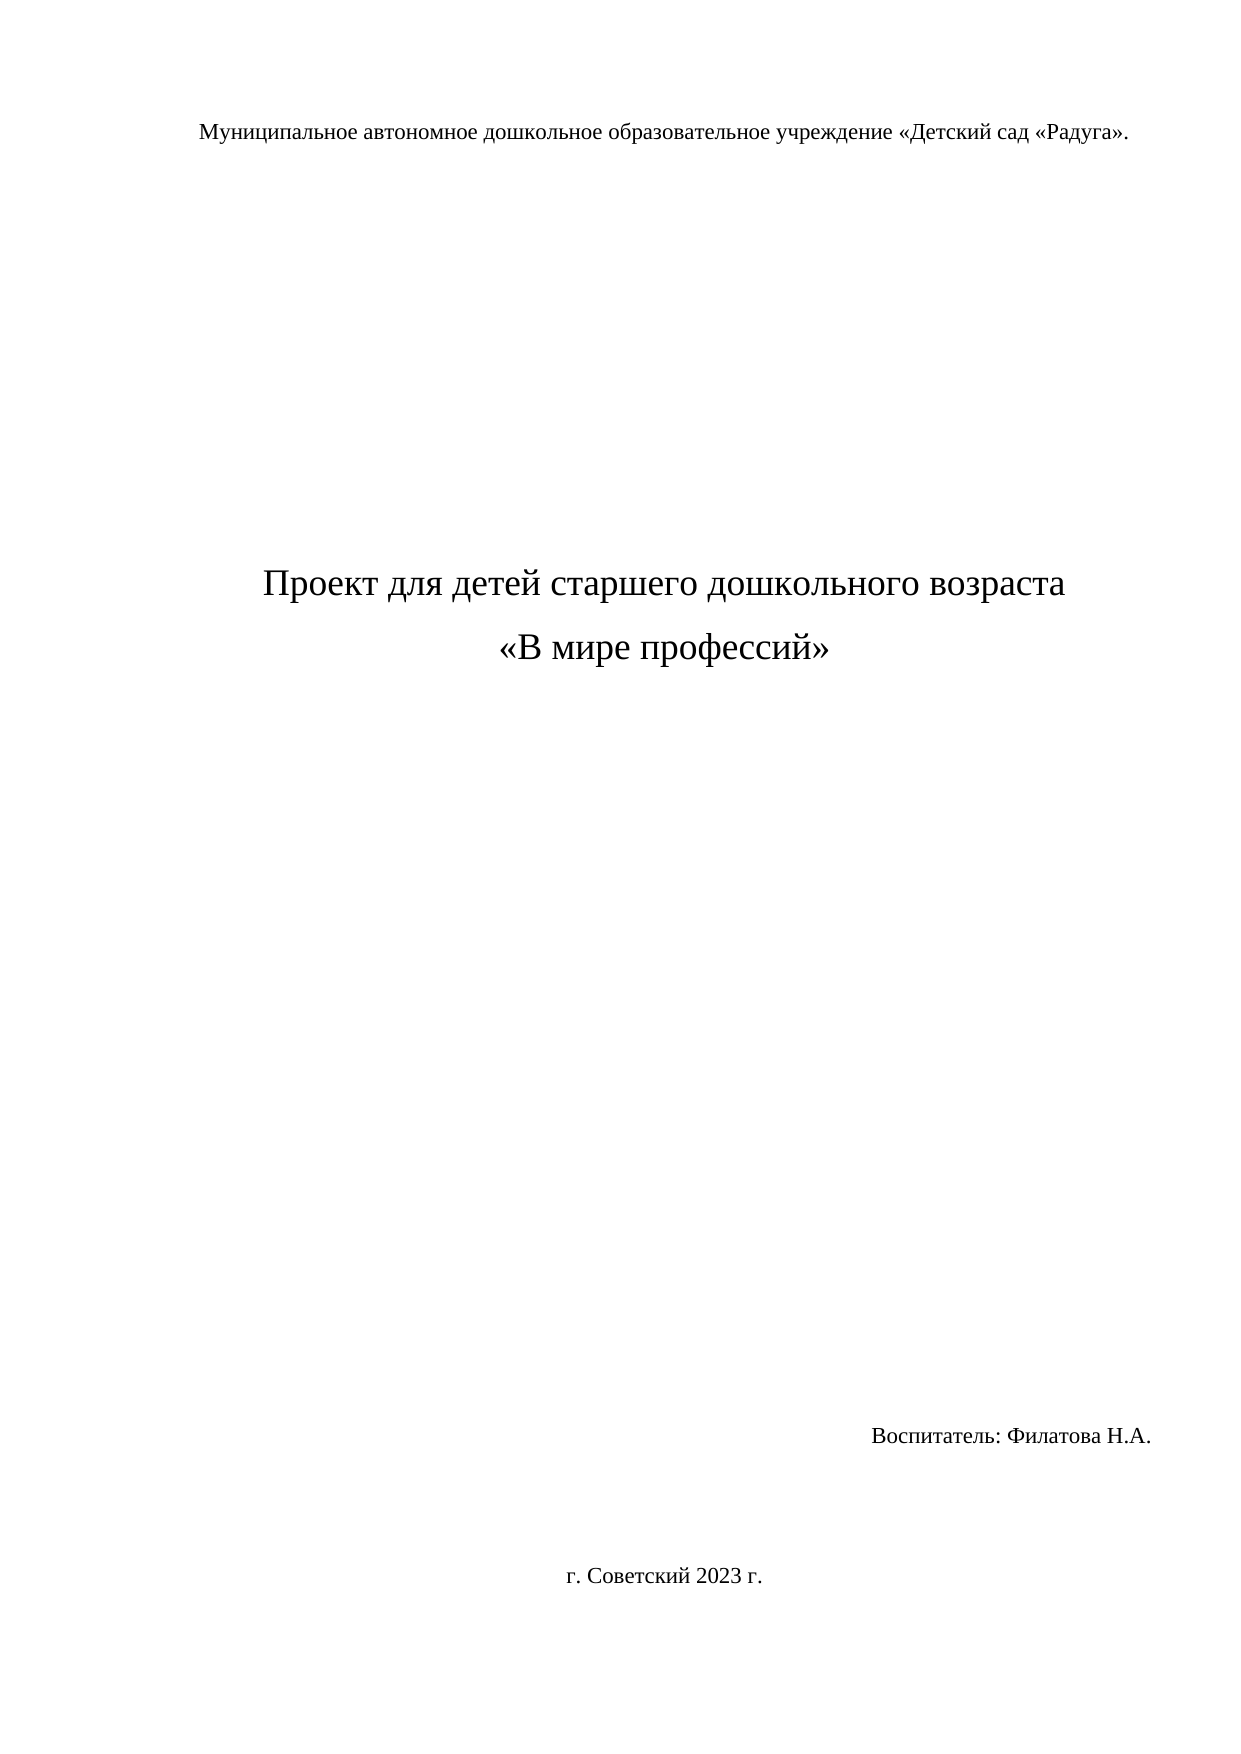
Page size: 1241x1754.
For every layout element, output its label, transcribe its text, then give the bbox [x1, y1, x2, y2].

text Воспитатель: Филатова Н.А. [177, 1422, 1152, 1448]
text г. Советский 2023 г. [177, 1562, 1152, 1588]
text «В мире профессий» [177, 625, 1152, 668]
text Проект для детей старшего дошкольного возраста [177, 560, 1152, 603]
text Муниципальное автономное дошкольное образовательное учреждение «Детский сад «Радуга». [177, 118, 1152, 144]
